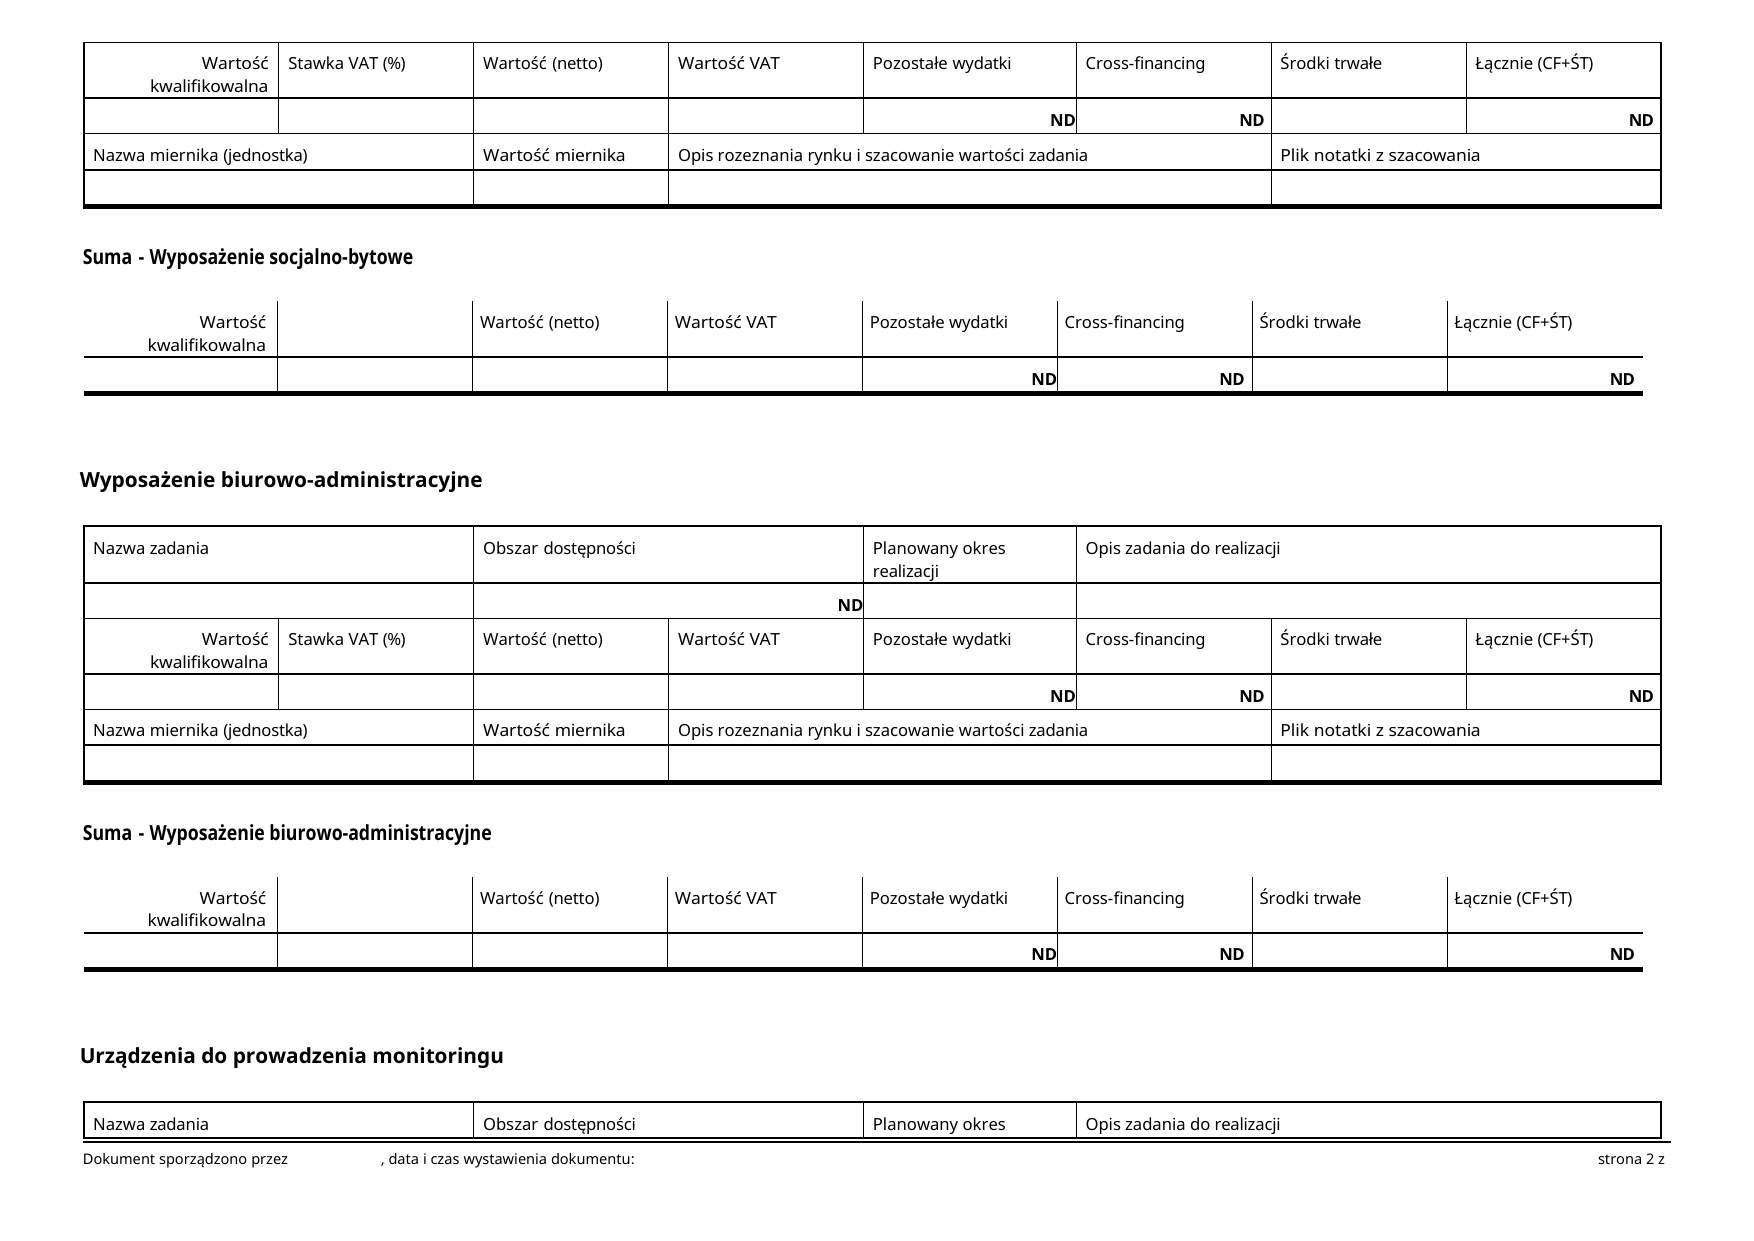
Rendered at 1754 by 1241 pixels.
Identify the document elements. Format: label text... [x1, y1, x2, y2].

table_cell Wartość VAT [669, 619, 863, 673]
table_header Wartość (netto) [473, 877, 667, 932]
table_cell [85, 171, 473, 204]
table_cell Stawka VAT (%) [279, 619, 473, 673]
table_cell [474, 171, 668, 204]
table_header Środki trwałe [1253, 301, 1447, 356]
table_cell ND [863, 358, 1057, 391]
table_cell [1272, 99, 1466, 133]
table_cell Wartość kwalifikowalna [85, 43, 278, 97]
table_cell Wartość (netto) [474, 619, 668, 673]
table_cell [1272, 675, 1466, 709]
table_cell Wartość miernika [474, 710, 668, 744]
table_cell ND [864, 99, 1076, 133]
table_cell [668, 934, 862, 967]
table_cell Wartość (netto) [474, 43, 668, 97]
table_header Obszar dostępności [474, 1103, 863, 1137]
table_cell Wartość VAT [669, 43, 863, 97]
table_cell Stawka VAT (%) [279, 43, 473, 97]
table_cell [1272, 171, 1660, 204]
table_cell [1272, 746, 1660, 780]
table_header [278, 877, 472, 932]
table_cell ND [864, 675, 1076, 709]
table_header Obszar dostępności [474, 527, 863, 582]
table_cell [85, 584, 473, 617]
table_cell Wartość kwalifikowalna [85, 619, 278, 673]
table_header Nazwa zadania [85, 527, 473, 582]
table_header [864, 1103, 1076, 1137]
table_cell ND [1077, 99, 1271, 133]
table_header Planowany okres realizacji [864, 527, 1076, 582]
table_cell Plik notatki z szacowania [1272, 134, 1660, 168]
table_cell Plik notatki z szacowania [1272, 710, 1660, 744]
table_cell Nazwa miernika (jednostka) [85, 710, 473, 744]
table_cell [669, 99, 863, 133]
table_header Pozostałe wydatki [863, 877, 1057, 932]
table_header Cross-financing [1058, 877, 1252, 932]
table_cell [278, 934, 472, 967]
table_cell Środki trwałe [1272, 619, 1466, 673]
table_cell ND [1448, 934, 1643, 967]
table_header Wartość VAT [668, 301, 862, 356]
table_cell Pozostałe wydatki [864, 43, 1076, 97]
table_cell Wartość miernika [474, 134, 668, 168]
table_cell Opis rozeznania rynku i szacowanie wartości zadania [669, 134, 1271, 168]
text Urządzenia do prowadzenia monitoringu [69, 1041, 1671, 1069]
table_cell ND [1058, 934, 1252, 967]
table_cell [278, 358, 472, 391]
table_cell [474, 675, 668, 709]
table_header Środki trwałe [1253, 877, 1447, 932]
table_cell Pozostałe wydatki [864, 619, 1076, 673]
table_cell Cross-financing [1077, 619, 1271, 673]
table_cell Opis rozeznania rynku i szacowanie wartości zadania [669, 710, 1271, 744]
table_cell ND [1467, 99, 1660, 133]
table_cell ND [1448, 358, 1643, 391]
table_header Wartość kwalifikowalna [84, 301, 277, 356]
table_header Łącznie (CF+ŚT) [1448, 877, 1643, 932]
table_cell [85, 675, 278, 709]
table_cell [474, 99, 668, 133]
table_header Wartość (netto) [473, 301, 667, 356]
table_header Pozostałe wydatki [863, 301, 1057, 356]
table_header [1077, 1103, 1660, 1137]
table_header Wartość kwalifikowalna [84, 877, 277, 932]
table_cell [85, 746, 473, 780]
table_cell [669, 171, 1271, 204]
table_cell ND [863, 934, 1057, 967]
table_cell ND [1058, 358, 1252, 391]
table_cell [84, 934, 277, 967]
table_cell [84, 358, 277, 391]
table_cell Cross-financing [1077, 43, 1271, 97]
table_cell [279, 99, 473, 133]
table_cell ND [474, 584, 863, 617]
text Wyposażenie biurowo-administracyjne [69, 465, 1671, 493]
table_cell [669, 675, 863, 709]
text Suma - Wyposażenie socjalno-bytowe [83, 242, 1671, 270]
table_cell [1253, 358, 1447, 391]
table_cell Nazwa miernika (jednostka) [85, 134, 473, 168]
table_cell [474, 746, 668, 780]
table_cell [85, 99, 278, 133]
table_cell [864, 584, 1076, 617]
text Suma - Wyposażenie biurowo-administracyjne [83, 818, 1671, 846]
table_cell [473, 358, 667, 391]
table_cell ND [1077, 675, 1271, 709]
table_cell [1253, 934, 1447, 967]
table_header Opis zadania do realizacji [1077, 527, 1660, 582]
table_cell ND [1467, 675, 1660, 709]
table_header Łącznie (CF+ŚT) [1448, 301, 1643, 356]
table_cell [668, 358, 862, 391]
table_header Wartość VAT [668, 877, 862, 932]
table_header [278, 301, 472, 356]
table_cell [473, 934, 667, 967]
table_cell [279, 675, 473, 709]
table_cell Łącznie (CF+ŚT) [1467, 43, 1660, 97]
table_cell Łącznie (CF+ŚT) [1467, 619, 1660, 673]
table_cell [1077, 584, 1660, 617]
table_cell Środki trwałe [1272, 43, 1466, 97]
table_header Cross-financing [1058, 301, 1252, 356]
table_header Nazwa zadania [85, 1103, 473, 1137]
table_cell [669, 746, 1271, 780]
